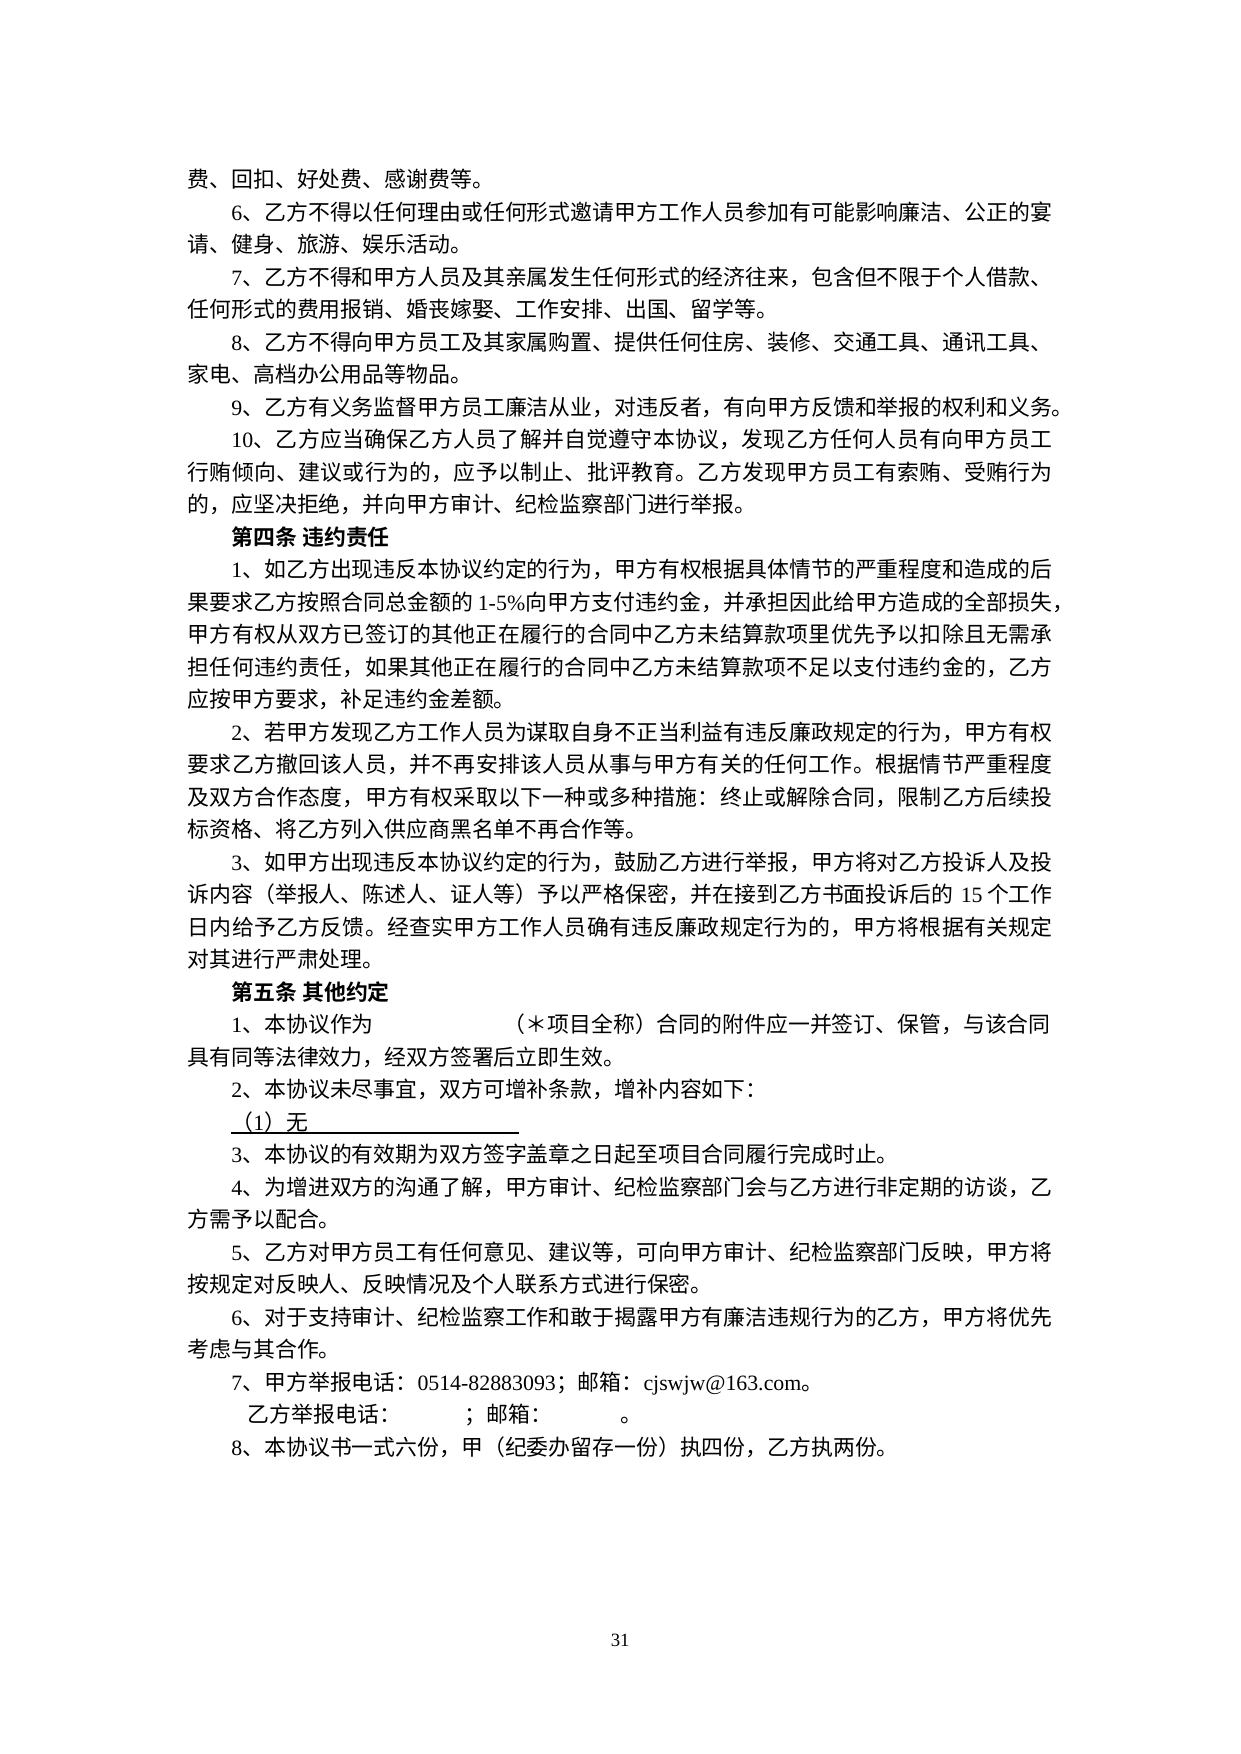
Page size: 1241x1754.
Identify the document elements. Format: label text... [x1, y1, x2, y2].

text 5、乙方对甲方员工有任何意见、建议等，可向甲方审计、纪检监察部门反映，甲方将按规定对反映人、反映情况及个人联系方式进行保密。 [187, 1234, 1053, 1299]
text 1、本协议作为 （＊项目全称）合同的附件应一并签订、保管，与该合同具有同等法律效力，经双方签署后立即生效。 [187, 1007, 1053, 1072]
text 3、本协议的有效期为双方签字盖章之日起至项目合同履行完成时止。 [187, 1137, 1053, 1169]
list 本协议书一式六份，甲（纪委办留存一份）执四份，乙方执两份。 [187, 1429, 1053, 1462]
text 10、乙方应当确保乙方人员了解并自觉遵守本协议，发现乙方任何人员有向甲方员工行贿倾向、建议或行为的，应予以制止、批评教育。乙方发现甲方员工有索贿、受贿行为的，应坚决拒绝，并向甲方审计、纪检监察部门进行举报。 [187, 422, 1053, 519]
text 1、如乙方出现违反本协议约定的行为，甲方有权根据具体情节的严重程度和造成的后果要求乙方按照合同总金额的1-5%向甲方支付违约金，并承担因此给甲方造成的全部损失，甲方有权从双方已签订的其他正在履行的合同中乙方未结算款项里优先予以扣除且无需承担任何违约责任，如果其他正在履行的合同中乙方未结算款项不足以支付违约金的，乙方应按甲方要求，补足违约金差额。 [187, 552, 1053, 714]
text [187, 162, 1053, 194]
text 2、本协议未尽事宜，双方可增补条款，增补内容如下： [187, 1072, 1053, 1104]
text 9、乙方有义务监督甲方员工廉洁从业，对违反者，有向甲方反馈和举报的权利和义务。 [187, 389, 1053, 422]
text 7、乙方不得和甲方人员及其亲属发生任何形式的经济往来，包含但不限于个人借款、任何形式的费用报销、婚丧嫁娶、工作安排、出国、留学等。 [187, 259, 1053, 324]
text 2、若甲方发现乙方工作人员为谋取自身不正当利益有违反廉政规定的行为，甲方有权要求乙方撤回该人员，并不再安排该人员从事与甲方有关的任何工作。根据情节严重程度及双方合作态度，甲方有权采取以下一种或多种措施：终止或解除合同，限制乙方后续投标资格、将乙方列入供应商黑名单不再合作等。 [187, 714, 1053, 844]
text 7、甲方举报电话：0514-82883093；邮箱：cjswjw@163.com。 [187, 1364, 1053, 1397]
text 第四条 违约责任 [187, 519, 1053, 552]
text 4、为增进双方的沟通了解，甲方审计、纪检监察部门会与乙方进行非定期的访谈，乙方需予以配合。 [187, 1169, 1053, 1234]
text 3、如甲方出现违反本协议约定的行为，鼓励乙方进行举报，甲方将对乙方投诉人及投诉内容（举报人、陈述人、证人等）予以严格保密，并在接到乙方书面投诉后的15个工作日内给予乙方反馈。经查实甲方工作人员确有违反廉政规定行为的，甲方将根据有关规定对其进行严肃处理。 [187, 844, 1053, 974]
text 乙方举报电话： ；邮箱： 。 [187, 1397, 1053, 1429]
text （1）无 [187, 1104, 1053, 1137]
text 6、对于支持审计、纪检监察工作和敢于揭露甲方有廉洁违规行为的乙方，甲方将优先考虑与其合作。 [187, 1299, 1053, 1364]
text 第五条 其他约定 [187, 974, 1053, 1007]
text 6、乙方不得以任何理由或任何形式邀请甲方工作人员参加有可能影响廉洁、公正的宴请、健身、旅游、娱乐活动。 [187, 194, 1053, 259]
text 8、乙方不得向甲方员工及其家属购置、提供任何住房、装修、交通工具、通讯工具、家电、高档办公用品等物品。 [187, 324, 1053, 389]
